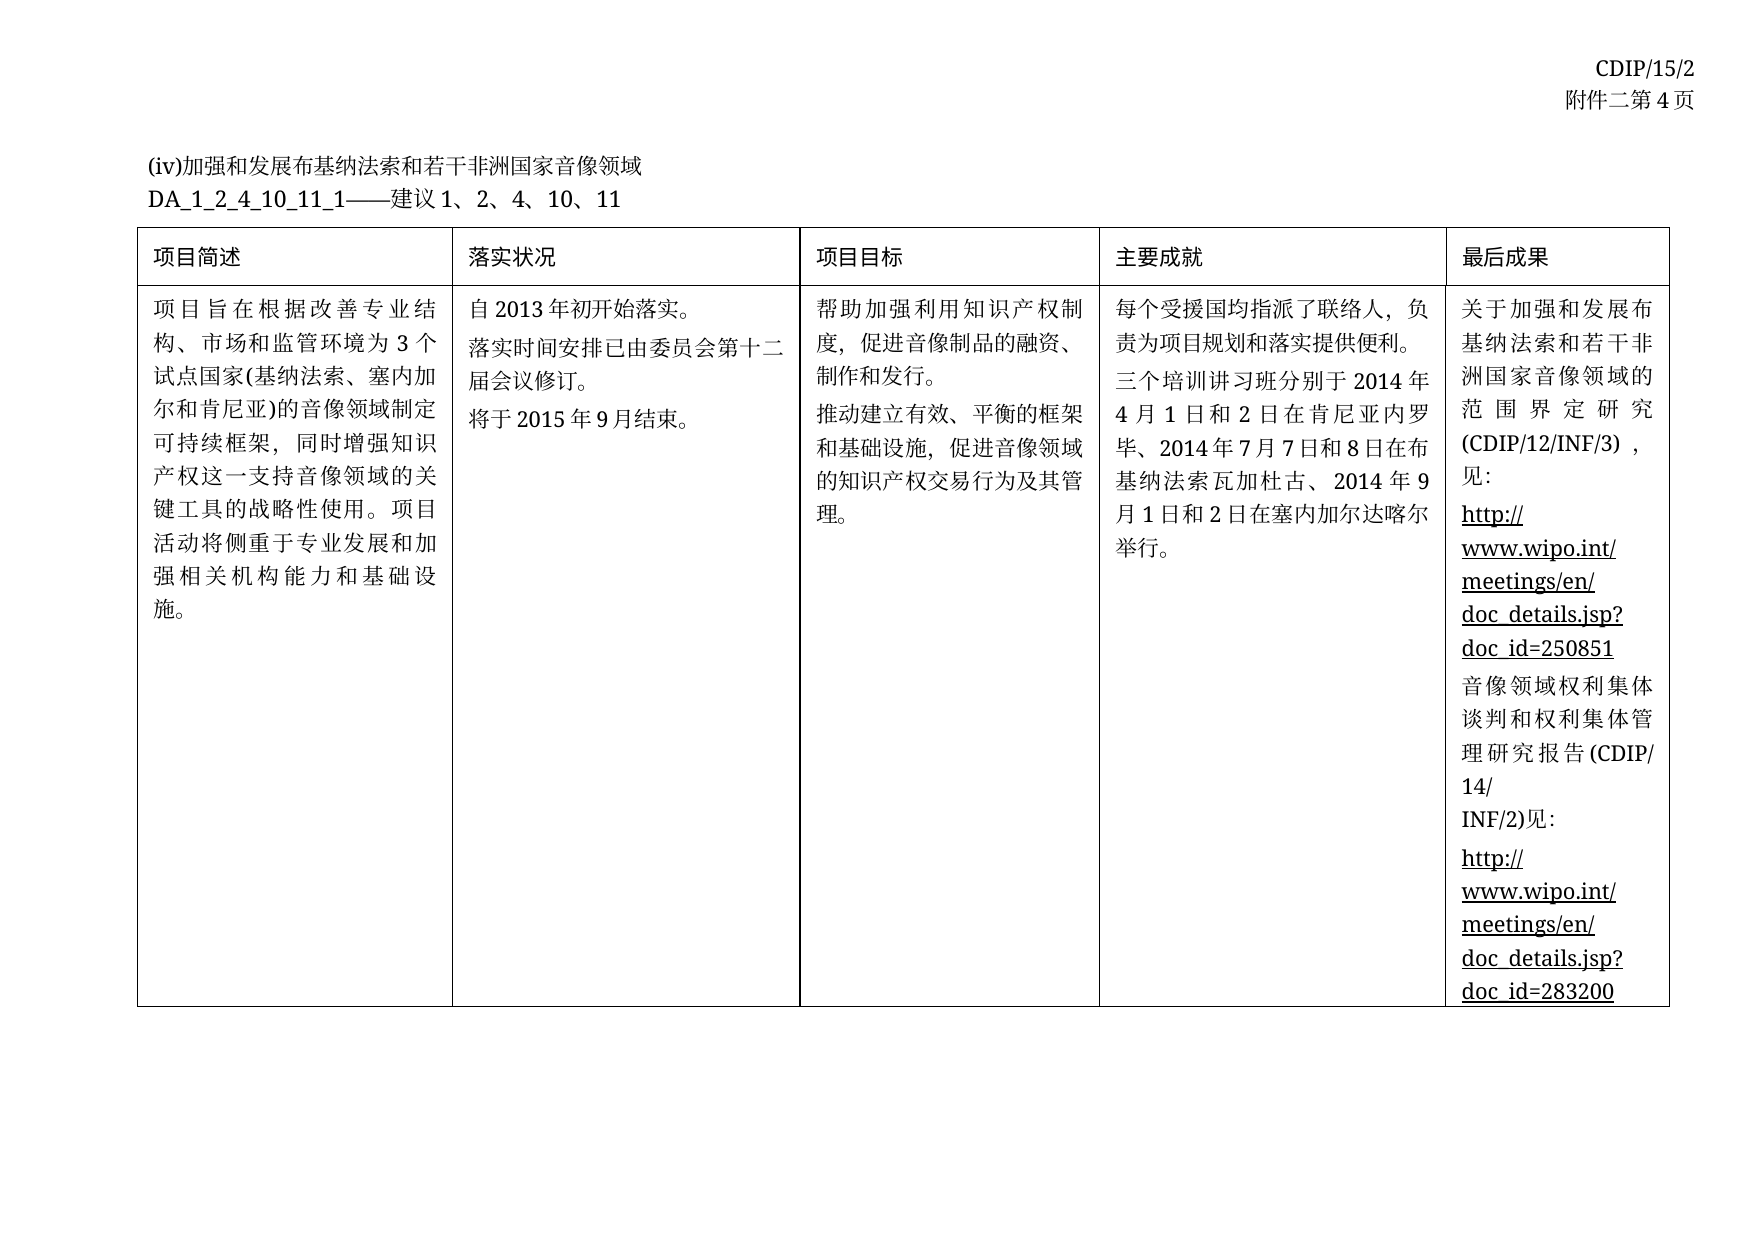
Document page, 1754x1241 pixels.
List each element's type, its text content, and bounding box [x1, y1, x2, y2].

list DA_1_2_4_10_11_1——建议1、2、4、10、11 [148, 181, 1695, 214]
table_header 最后成果 [1447, 228, 1669, 284]
table_cell 项目旨在根据改善专业结构、市场和监管环境为3个试点国家(基纳法索、塞内加尔和肯尼亚)的音像领域制定可持续框架，同时增强知识产权这一支持音像领域的关键工具的战略性使用。项目活动将侧重于专业发展和加强相关机构能力和基础设施。 [138, 286, 452, 1006]
list (iv)加强和发展布基纳法索和若干非洲国家音像领域 [148, 148, 1695, 181]
table_header 主要成就 [1100, 228, 1446, 284]
table_cell 帮助加强利用知识产权制度，促进音像制品的融资、制作和发行。 推动建立有效、平衡的框架和基础设施，促进音像领域的知识产权交易行为及其管理。 [801, 286, 1099, 1006]
table_header 项目目标 [801, 228, 1099, 284]
table_cell 关于加强和发展布基纳法索和若干非洲国家音像领域的范围界定研究(CDIP/12/INF/3)，见： http://www.wipo.int/meetings/en/doc_details.jsp?doc_id=250851 音像领域权利集体谈判和权利集体管理研究报告(CDIP/14/ INF/2)见： http://www.wipo.int/meetings/en/doc_details.jsp?doc_id=283200 [1446, 286, 1669, 1006]
table_header 落实状况 [453, 228, 799, 284]
table_cell 每个受援国均指派了联络人，负责为项目规划和落实提供便利。 三个培训讲习班分别于2014年4月1日和2日在肯尼亚内罗毕、2014年7月7日和8日在布基纳法索瓦加杜古、2014年9月1日和2日在塞内加尔达喀尔举行。 [1100, 286, 1445, 1006]
table_cell 自2013年初开始落实。 落实时间安排已由委员会第十二届会议修订。 将于2015年9月结束。 [453, 286, 799, 1006]
table_header 项目简述 [138, 228, 452, 284]
